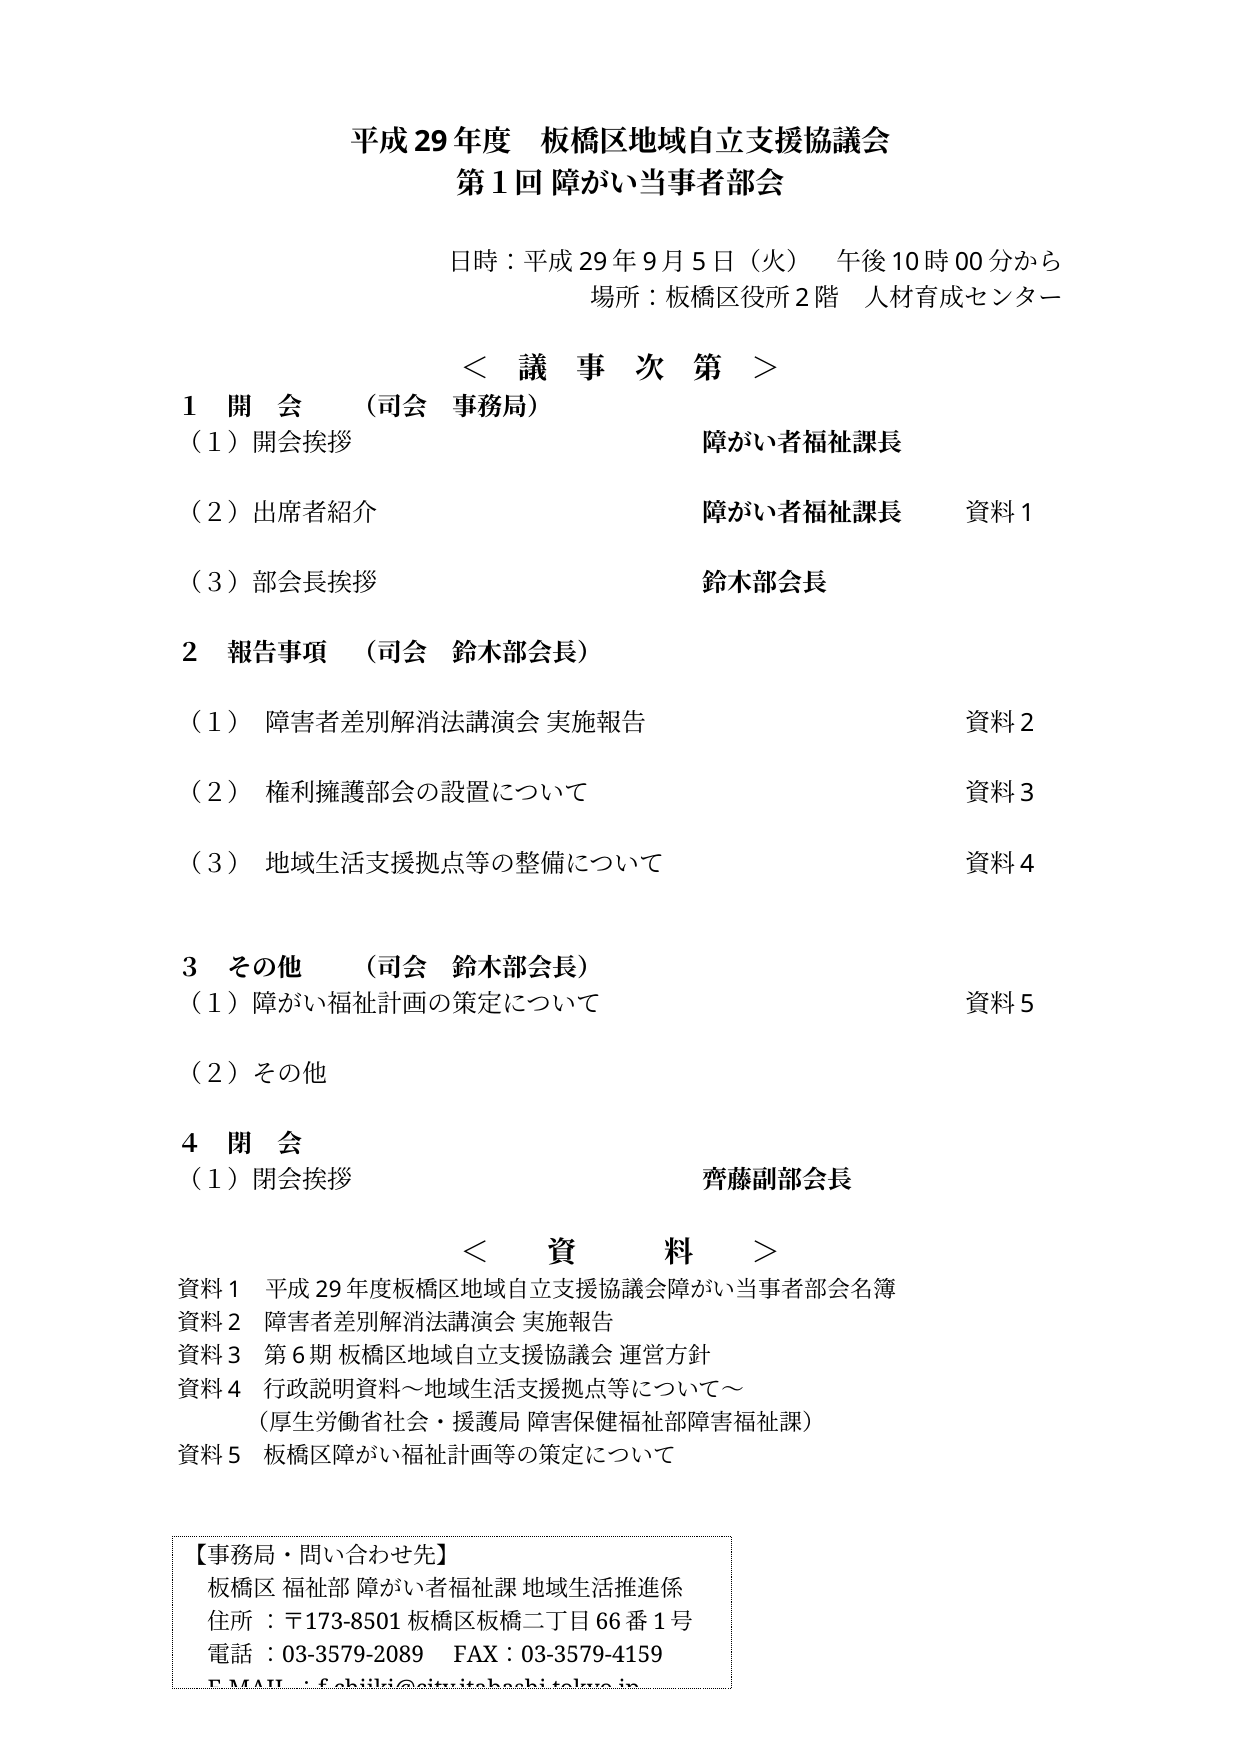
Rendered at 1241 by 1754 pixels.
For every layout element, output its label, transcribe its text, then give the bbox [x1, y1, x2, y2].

text 資料3 第6期 板橋区地域自立支援協議会 運営方針 [177, 1337, 1063, 1371]
text （１）閉会挨拶 齊藤副部会長 [177, 1159, 1063, 1195]
text （１）開会挨拶 障がい者福祉課長 [177, 423, 1063, 459]
text ３ その他 （司会 鈴木部会長） [177, 947, 1063, 983]
text （３）部会長挨拶 鈴木部会長 [177, 563, 1063, 599]
text 資料4 行政説明資料～地域生活支援拠点等について～ [177, 1371, 1063, 1404]
text （厚生労働省社会・援護局 障害保健福祉部障害福祉課） [200, 1404, 1063, 1437]
text ＜ 議 事 次 第 ＞ [177, 345, 1063, 387]
text 平成29年度 板橋区地域自立支援協議会 [177, 118, 1063, 160]
text 資料5 板橋区障がい福祉計画等の策定について [177, 1437, 1063, 1470]
text （１）障がい福祉計画の策定について 資料5 [177, 983, 1063, 1019]
text 第１回 障がい当事者部会 [177, 160, 1063, 202]
text （２）その他 [177, 1053, 1063, 1089]
text 日時：平成29年9月5日（火） 午後10時00分から [177, 242, 1063, 278]
list 地域生活支援拠点等の整備について 資料4 [177, 843, 1063, 879]
text ＜ 資 料 ＞ [177, 1229, 1063, 1271]
text ４ 閉 会 [177, 1123, 1063, 1159]
text ２ 報告事項 （司会 鈴木部会長） [177, 633, 1063, 669]
text 資料2 障害者差別解消法講演会 実施報告 [177, 1304, 1063, 1337]
text 資料1 平成29年度板橋区地域自立支援協議会障がい当事者部会名簿 [177, 1271, 1063, 1304]
text （２）出席者紹介 障がい者福祉課長 資料1 [177, 493, 1063, 529]
text １ 開 会 （司会 事務局） [177, 387, 1063, 423]
list 権利擁護部会の設置について 資料3 [177, 773, 1063, 809]
text 場所：板橋区役所2階 人材育成センター [177, 278, 1063, 314]
list 障害者差別解消法講演会 実施報告 資料2 [177, 703, 1063, 739]
